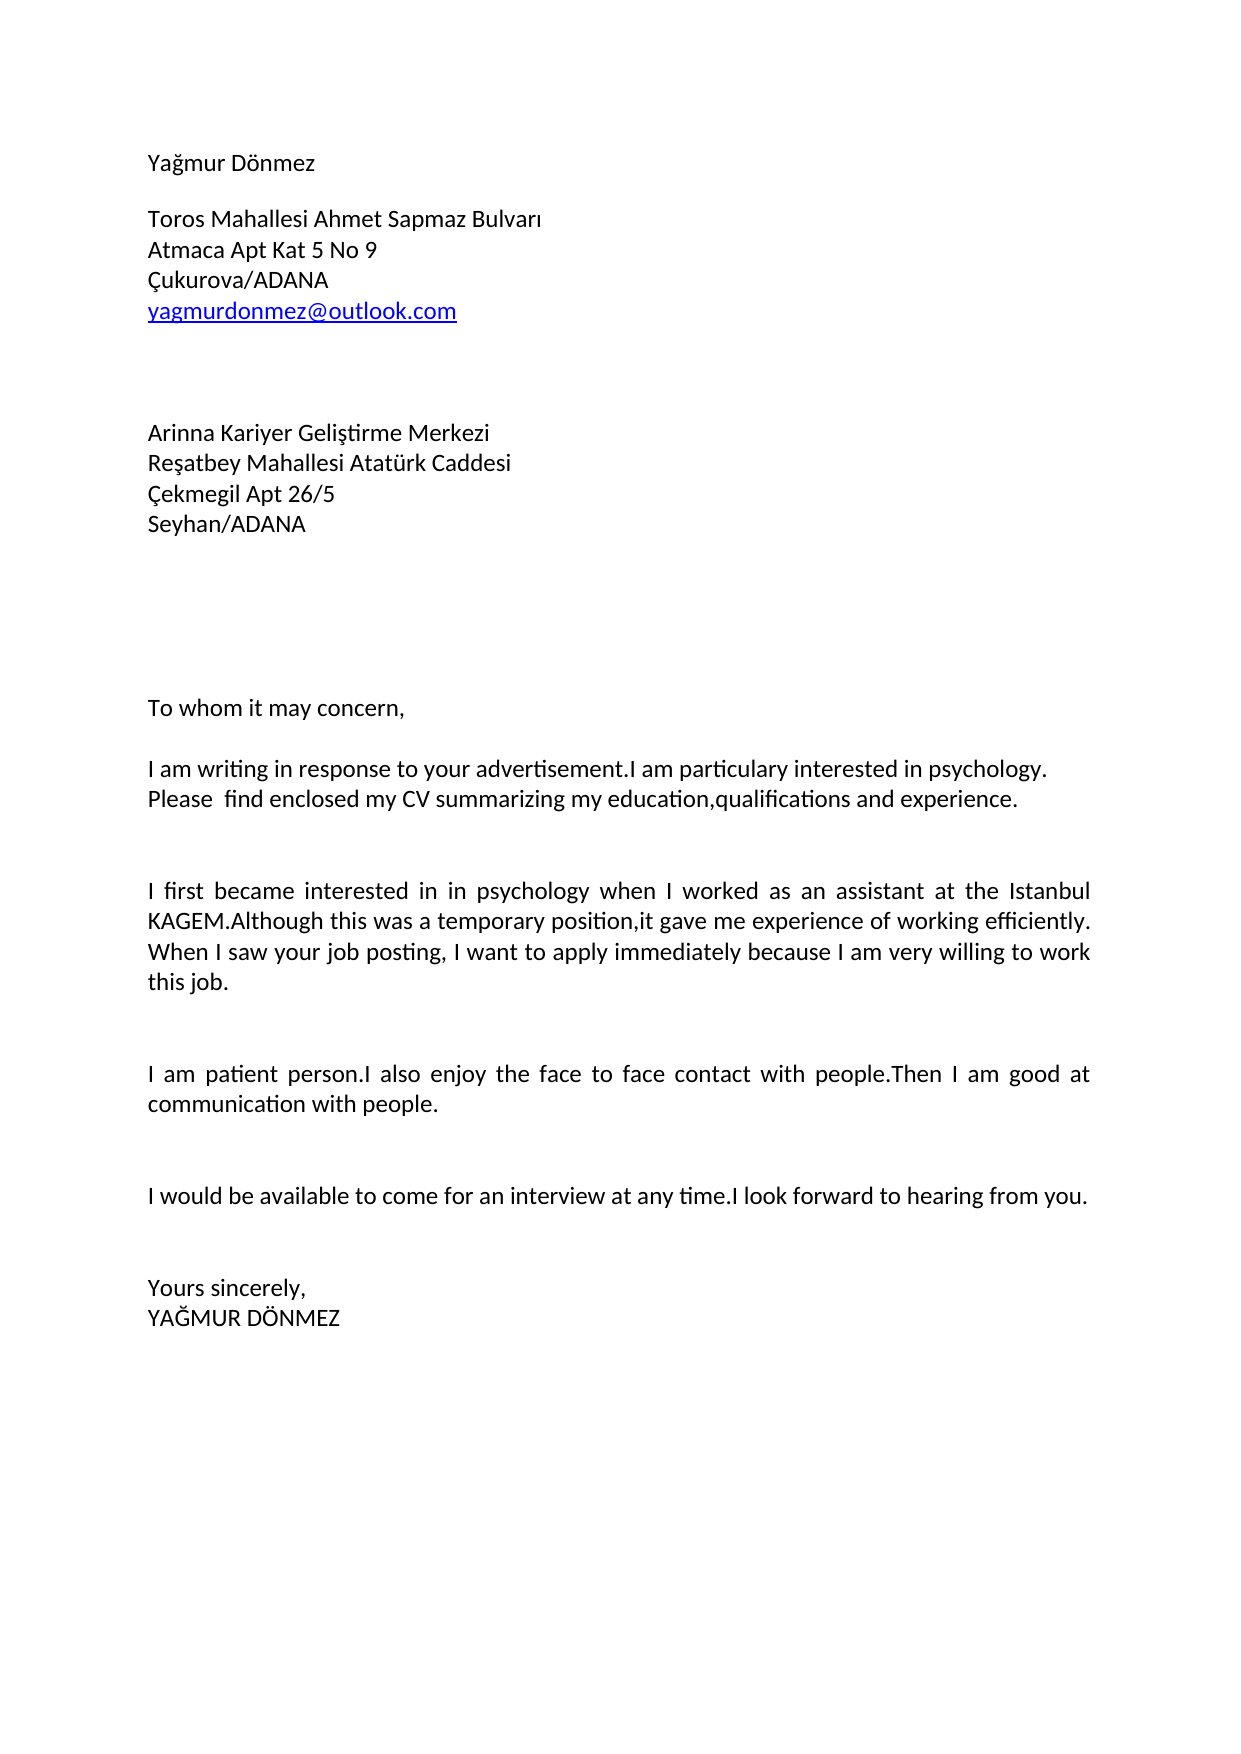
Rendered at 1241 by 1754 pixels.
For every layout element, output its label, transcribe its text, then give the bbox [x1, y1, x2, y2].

text Arinna Kariyer Geliştirme Merkezi [148, 417, 1093, 448]
text I am patient person.I also enjoy the face to face contact with people.Then I am good at communication with people. [148, 1058, 1093, 1119]
text yagmurdonmez@outlook.com [148, 295, 1093, 326]
text Please find enclosed my CV summarizing my education,qualifications and experience. [148, 783, 1093, 814]
text Yağmur Dönmez [148, 148, 1093, 178]
text Toros Mahallesi Ahmet Sapmaz Bulvarı [148, 203, 1093, 234]
text Yours sincerely, [148, 1272, 1093, 1302]
text Seyhan/ADANA [148, 509, 1093, 539]
text Reşatbey Mahallesi Atatürk Caddesi [148, 448, 1093, 478]
text To whom it may concern, [148, 692, 1093, 722]
text Çekmegil Apt 26/5 [148, 478, 1093, 509]
text Çukurova/ADANA [148, 264, 1093, 295]
text I first became interested in in psychology when I worked as an assistant at the Istanbul KAGEM.Although this was a temporary position,it gave me experience of working efficiently. When I saw your job posting, I want to apply immediately because I am very willing to work this job. [148, 875, 1093, 997]
text I would be available to come for an interview at any time.I look forward to hearing from you. [148, 1180, 1093, 1211]
text Atmaca Apt Kat 5 No 9 [148, 234, 1093, 264]
text YAĞMUR DÖNMEZ [148, 1302, 1093, 1333]
text I am writing in response to your advertisement.I am particulary interested in psychology. [148, 753, 1093, 783]
